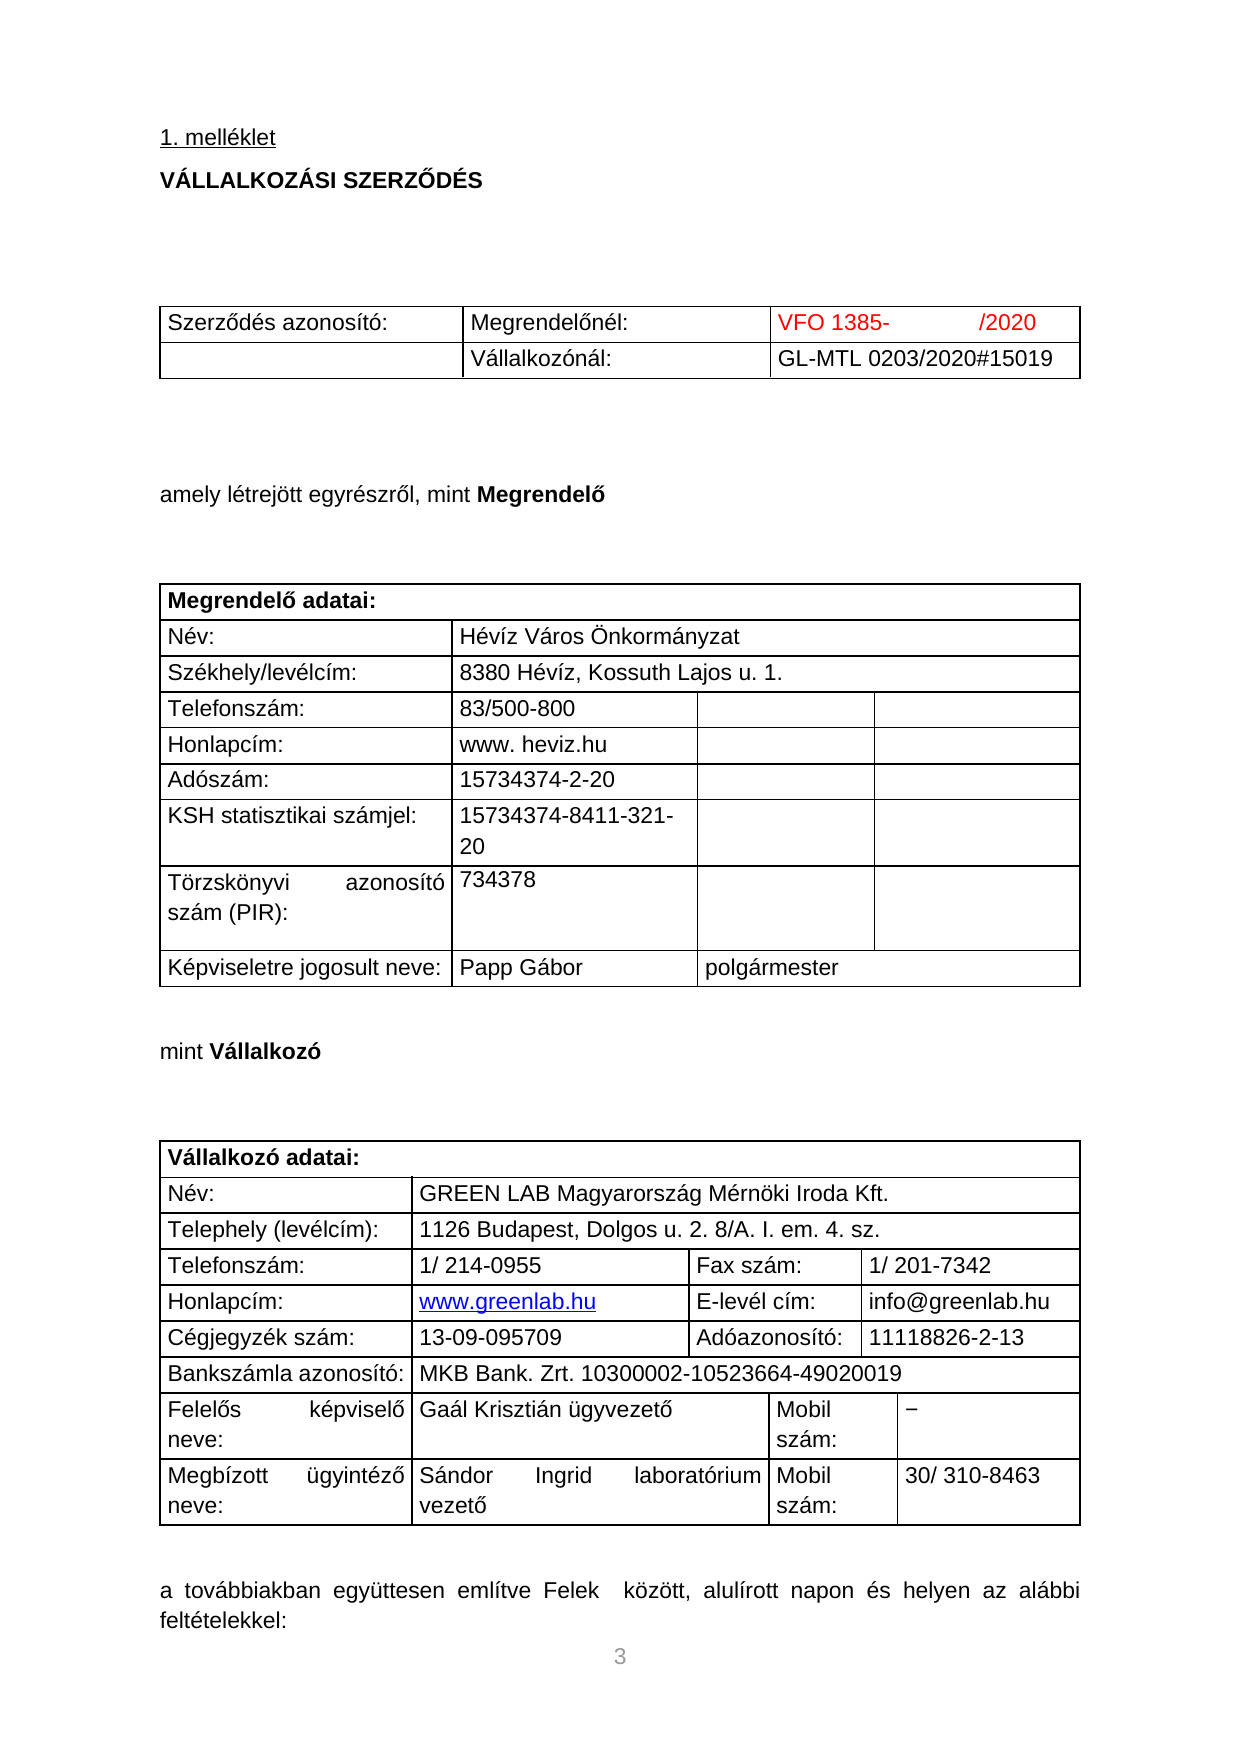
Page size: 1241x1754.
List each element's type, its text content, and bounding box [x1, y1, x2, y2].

table_cell [698, 693, 874, 727]
table_cell 30/ 310-8463 [898, 1460, 1079, 1524]
table_cell Telefonszám: [161, 1250, 411, 1284]
text amely létrejött egyrészről, mint Megrendelő [159, 481, 1081, 507]
table_header Megrendelőnél: [464, 307, 770, 341]
table_cell 11118826-2-13 [862, 1322, 1079, 1356]
table_cell 8380 Hévíz, Kossuth Lajos u. 1. [453, 657, 1079, 691]
table_cell Telephely (levélcím): [161, 1214, 411, 1248]
subtitle 1. melléklet [159, 124, 1081, 151]
table_header Szerződés azonosító: [161, 307, 462, 341]
table_cell 734378 [453, 867, 697, 950]
table_cell 15734374-8411-321-20 [453, 800, 697, 865]
table_cell Megbízott ügyintéző neve: [161, 1460, 411, 1524]
table_cell 13-09-095709 [413, 1322, 688, 1356]
table_cell Székhely/levélcím: [161, 657, 451, 691]
table_cell Honlapcím: [161, 728, 451, 763]
table_cell − [898, 1394, 1079, 1458]
table_cell polgármester [698, 951, 1079, 986]
table_cell Telefonszám: [161, 693, 451, 727]
table_cell Képviseletre jogosult neve: [161, 951, 451, 986]
table_cell 83/500-800 [453, 693, 697, 727]
table_cell 1/ 214-0955 [413, 1250, 688, 1284]
subtitle VÁLLALKOZÁSI SZERZŐDÉS [159, 167, 1081, 193]
table_cell Vállalkozónál: [464, 343, 770, 377]
table_cell Fax szám: [690, 1250, 861, 1284]
table_header Megrendelő adatai: [161, 585, 1079, 619]
table_cell MKB Bank. Zrt. 10300002-10523664-49020019 [413, 1358, 1079, 1392]
table_cell [161, 343, 462, 377]
table_cell info@greenlab.hu [862, 1286, 1079, 1320]
table_cell GL-MTL 0203/2020#15019 [771, 343, 1079, 377]
table_cell Mobil szám: [770, 1460, 897, 1524]
table_header VFO 1385- /2020 [771, 307, 1079, 341]
table_cell Törzskönyvi azonosító szám (PIR): [161, 867, 451, 950]
text mint Vállalkozó [159, 1038, 1081, 1065]
table_cell Adóazonosító: [690, 1322, 861, 1356]
table_cell Gaál Krisztián ügyvezető [413, 1394, 768, 1458]
table_cell www.greenlab.hu [413, 1286, 688, 1320]
table_cell 1/ 201-7342 [862, 1250, 1079, 1284]
table_cell E-levél cím: [690, 1286, 861, 1320]
table_cell [875, 765, 1079, 799]
table_cell Honlapcím: [161, 1286, 411, 1320]
table_cell [875, 867, 1079, 950]
table_cell Név: [161, 1178, 411, 1212]
table_header Vállalkozó adatai: [161, 1142, 1079, 1176]
text a továbbiakban együttesen említve Felek között, alulírott napon és helyen az alábbi feltételekkel: [159, 1577, 1081, 1633]
table_cell Név: [161, 621, 451, 655]
table_cell Mobil szám: [770, 1394, 897, 1458]
table_cell Papp Gábor [453, 951, 697, 986]
table_cell www. heviz.hu [453, 728, 697, 763]
table_cell Hévíz Város Önkormányzat [453, 621, 1079, 655]
table_cell [698, 728, 874, 763]
table_cell 15734374-2-20 [453, 765, 697, 799]
table_cell 1126 Budapest, Dolgos u. 2. 8/A. I. em. 4. sz. [413, 1214, 1079, 1248]
table_cell Bankszámla azonosító: [161, 1358, 411, 1392]
table_cell [875, 728, 1079, 763]
table_cell [698, 867, 874, 950]
table_cell GREEN LAB Magyarország Mérnöki Iroda Kft. [413, 1178, 1079, 1212]
table_cell [698, 765, 874, 799]
table_cell Sándor Ingrid laboratórium vezető [413, 1460, 768, 1524]
table_cell [698, 800, 874, 865]
table_cell Cégjegyzék szám: [161, 1322, 411, 1356]
table_cell [875, 693, 1079, 727]
table_cell KSH statisztikai számjel: [161, 800, 451, 865]
table_cell Felelős képviselő neve: [161, 1394, 411, 1458]
table_cell Adószám: [161, 765, 451, 799]
table_cell [875, 800, 1079, 865]
